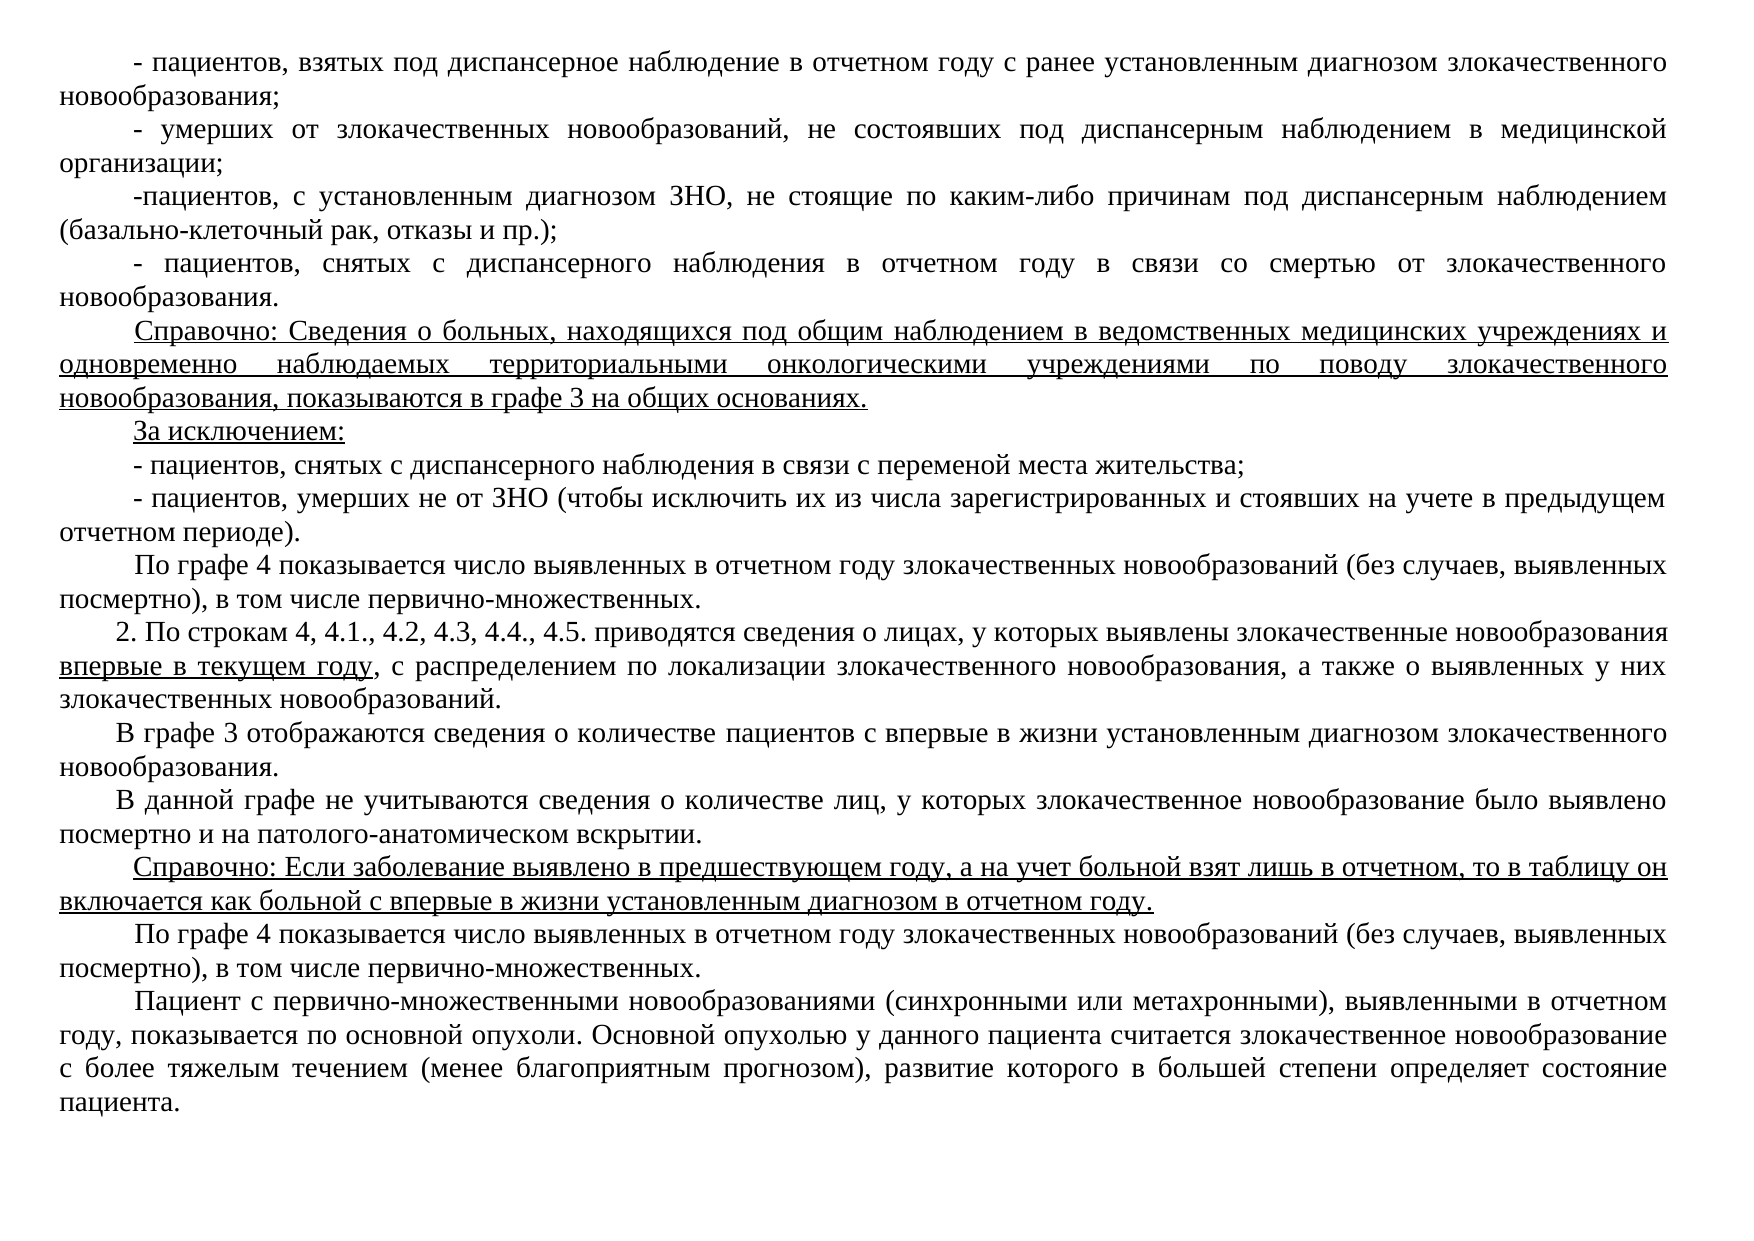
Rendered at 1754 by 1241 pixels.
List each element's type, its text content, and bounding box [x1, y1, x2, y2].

text В графе 3 отображаются сведения о количестве пациентов с впервые в жизни установленным диагнозом злокачественного новообразования. [59, 715, 1668, 782]
text -пациентов, с установленным диагнозом ЗНО, не стоящие по каким-либо причинам под диспансерным наблюдением (базально-клеточный рак, отказы и пр.); [59, 178, 1668, 246]
text В данной графе не учитываются сведения о количестве лиц, у которых злокачественное новообразование было выявлено посмертно и на патолого-анатомическом вскрытии. [59, 782, 1668, 849]
text - умерших от злокачественных новообразований, не состоявших под диспансерным наблюдением в медицинской организации; [59, 111, 1668, 178]
text Справочно: Сведения о больных, находящихся под общим наблюдением в ведомственных медицинских учреждениях и одновременно наблюдаемых территориальными онкологическими учреждениями по поводу злокачественного новообразования, показываются в графе 3 на общих основаниях. [59, 377, 1668, 413]
text За исключением: [59, 413, 1668, 447]
text По графе 4 показывается число выявленных в отчетном году злокачественных новообразований (без случаев, выявленных посмертно), в том числе первично-множественных. [59, 547, 1668, 614]
text 2. По строкам 4, 4.1., 4.2, 4.3, 4.4., 4.5. приводятся сведения о лицах, у которых выявлены злокачественные новообразования впервые в текущем году, с распределением по локализации злокачественного новообразования, а также о выявленных у них злокачественных новообразований. [59, 614, 1668, 715]
text - пациентов, взятых под диспансерное наблюдение в отчетном году с ранее установленным диагнозом злокачественного новообразования; [59, 44, 1668, 111]
text Пациент с первично-множественными новообразованиями (синхронными или метахронными), выявленными в отчетном году, показывается по основной опухоли. Основной опухолью у данного пациента считается злокачественное новообразование с более тяжелым течением (менее благоприятным прогнозом), развитие которого в большей степени определяет состояние пациента. [59, 983, 1668, 1118]
text - пациентов, снятых с диспансерного наблюдения в отчетном году в связи со смертью от злокачественного новообразования. [59, 246, 1668, 313]
text Справочно: Сведения о больных, находящихся под общим наблюдением в ведомственных медицинских учреждениях и одновременно наблюдаемых территориальными онкологическими учреждениями по поводу злокачественного новообразования, показываются в графе 3 на общих основаниях. [59, 313, 1668, 375]
text - пациентов, снятых с диспансерного наблюдения в связи с переменой места жительства; [59, 447, 1668, 480]
text Справочно: Если заболевание выявлено в предшествующем году, а на учет больной взят лишь в отчетном, то в таблицу он включается как больной с впервые в жизни установленным диагнозом в отчетном году. [59, 849, 1668, 916]
text По графе 4 показывается число выявленных в отчетном году злокачественных новообразований (без случаев, выявленных посмертно), в том числе первично-множественных. [59, 916, 1668, 983]
text - пациентов, умерших не от ЗНО (чтобы исключить их из числа зарегистрированных и стоявших на учете в предыдущем отчетном периоде). [59, 480, 1668, 547]
